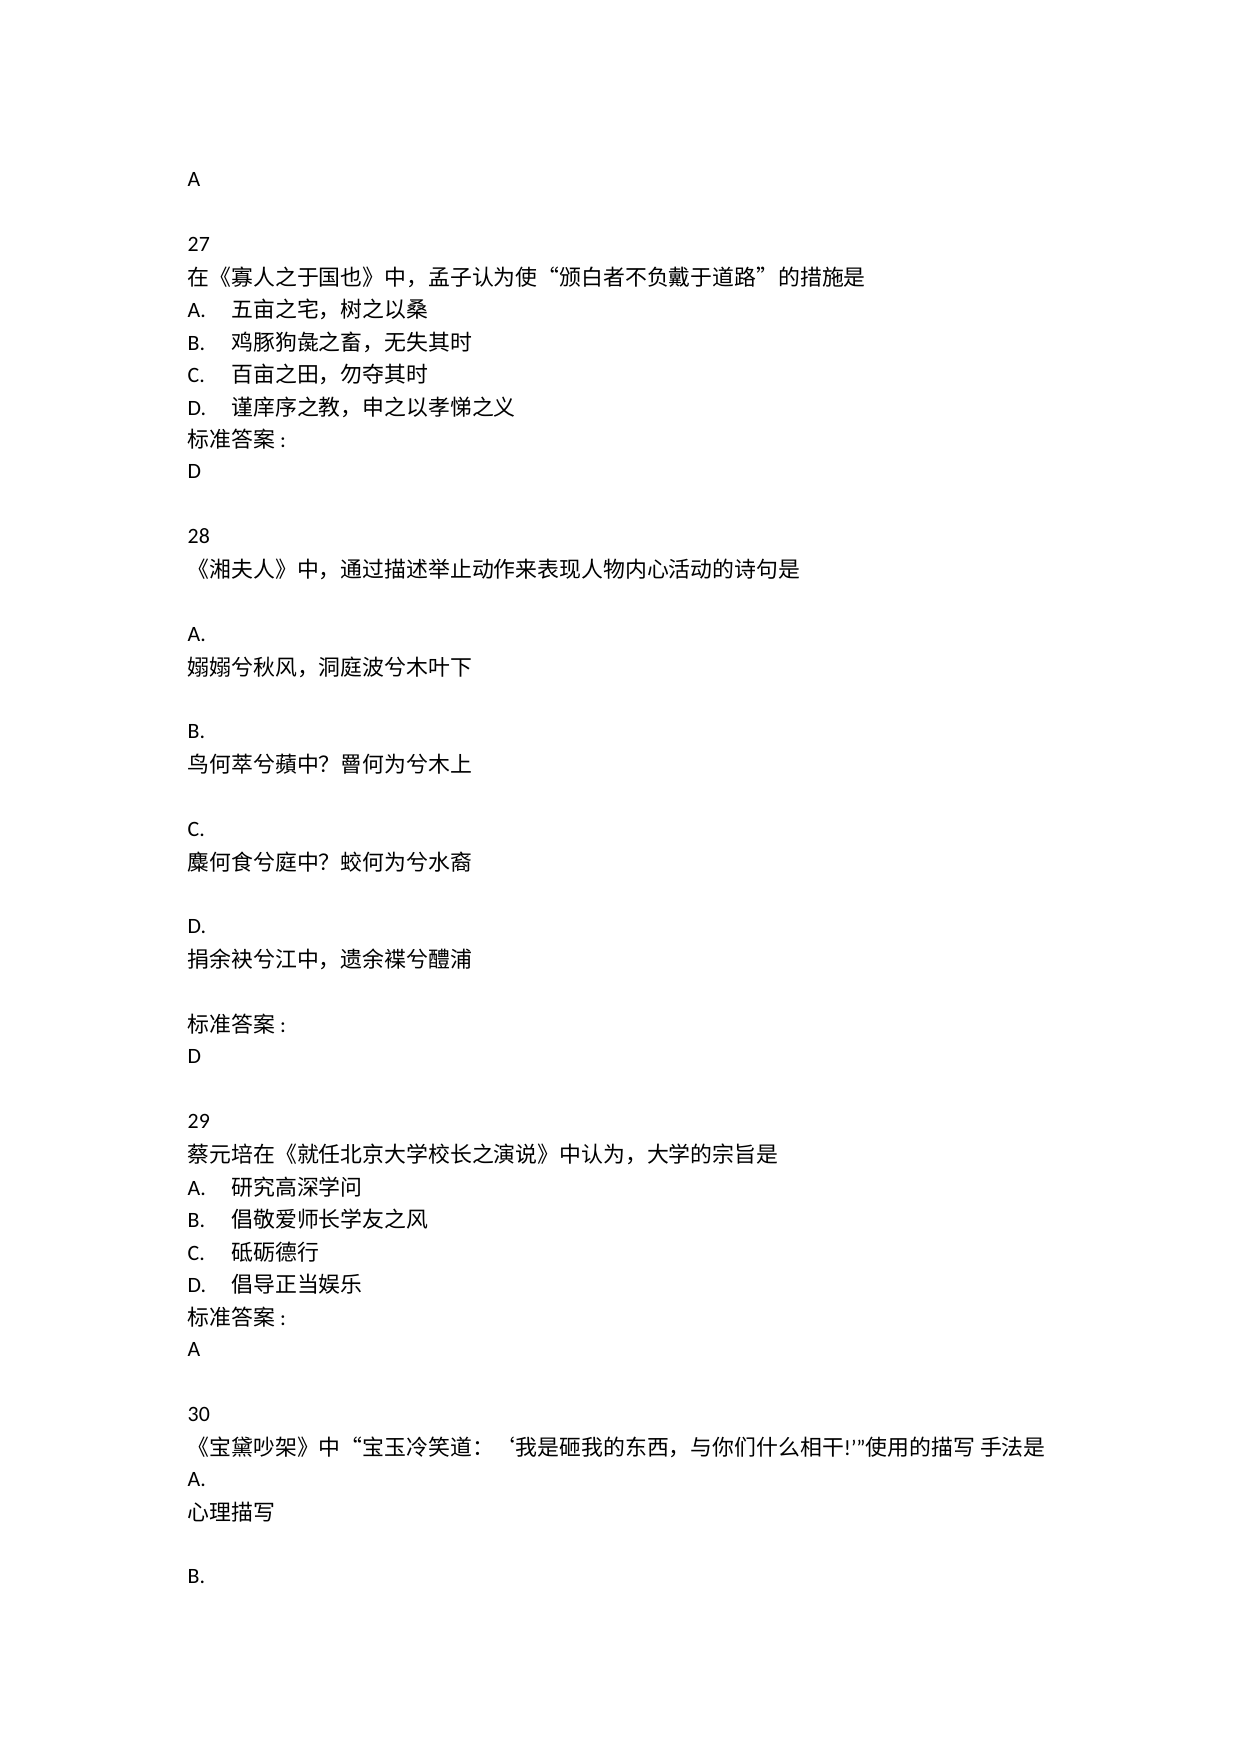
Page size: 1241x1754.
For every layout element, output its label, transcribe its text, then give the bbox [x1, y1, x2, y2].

text A. [187, 1462, 1053, 1494]
text C. 百亩之田，勿夺其时 [187, 357, 1053, 389]
text A. 研究高深学问 [187, 1169, 1053, 1202]
text 30 [187, 1397, 1053, 1429]
text 心理描写 [187, 1494, 1053, 1527]
text D [187, 454, 1053, 487]
text 嫋嫋兮秋风，洞庭波兮木叶下 [187, 649, 1053, 682]
text 28 [187, 519, 1053, 552]
text 在《寡人之于国也》中，孟子认为使“颁白者不负戴于道路”的措施是 [187, 259, 1053, 292]
text B. [187, 1559, 1053, 1592]
text 标准答案 : [187, 1299, 1053, 1332]
text C. [187, 812, 1053, 844]
text 《湘夫人》中，通过描述举止动作来表现人物内心活动的诗句是 [187, 552, 1053, 584]
text B. 鸡豚狗彘之畜，无失其时 [187, 324, 1053, 357]
text D [187, 1039, 1053, 1072]
text 捐余袂兮江中，遗余褋兮醴浦 [187, 942, 1053, 974]
text A. 五亩之宅，树之以桑 [187, 292, 1053, 324]
text 标准答案 : [187, 1007, 1053, 1039]
text A. [187, 617, 1053, 649]
text 标准答案 : [187, 422, 1053, 454]
text 27 [187, 227, 1053, 259]
text C. 砥砺德行 [187, 1234, 1053, 1267]
text D. [187, 909, 1053, 942]
text 29 [187, 1104, 1053, 1137]
text B. 倡敬爱师长学友之风 [187, 1202, 1053, 1234]
text A [187, 1332, 1053, 1364]
text 《宝黛吵架》中“宝玉冷笑道：‘我是砸我的东西，与你们什么相干!’”使用的描写 手法是 [187, 1429, 1053, 1462]
text 麋何食兮庭中？蛟何为兮水裔 [187, 844, 1053, 877]
text D. 谨庠序之教，申之以孝悌之义 [187, 389, 1053, 422]
text D. 倡导正当娱乐 [187, 1267, 1053, 1299]
text B. [187, 714, 1053, 747]
text A [187, 162, 1053, 194]
text 蔡元培在《就任北京大学校长之演说》中认为，大学的宗旨是 [187, 1137, 1053, 1169]
text 鸟何萃兮蘋中？罾何为兮木上 [187, 747, 1053, 779]
